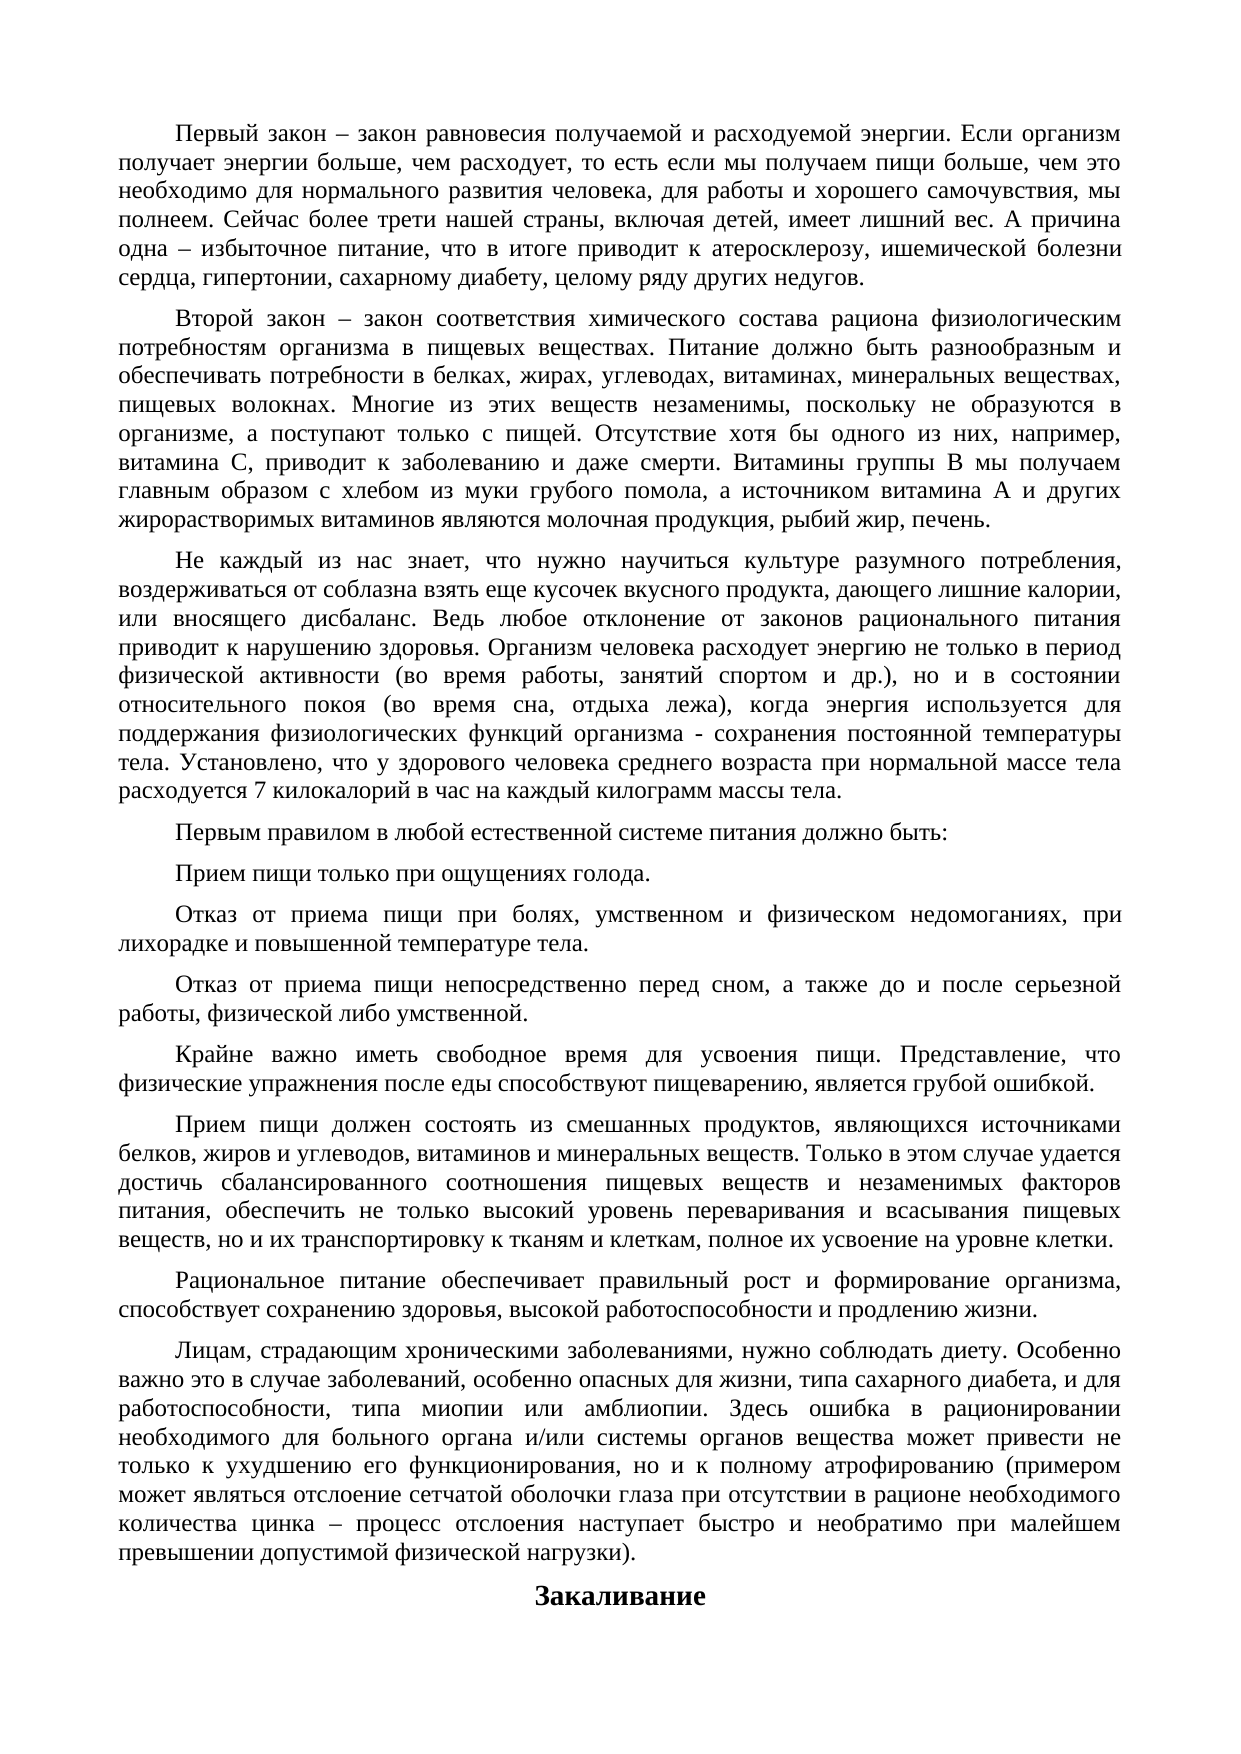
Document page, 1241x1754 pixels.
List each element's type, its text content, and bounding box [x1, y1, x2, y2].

text Не каждый из нас знает, что нужно научиться культуре разумного потребления, воздерживаться от соблазна взять еще кусочек вкусного продукта, дающего лишние калории, или вносящего дисбаланс. Ведь любое отклонение от законов рационального питания приводит к нарушению здоровья. Организм человека расходует энергию не только в период физической активности (во время работы, занятий спортом и др.), но и в состоянии относительного покоя (во время сна, отдыха лежа), когда энергия используется для поддержания физиологических функций организма - сохранения постоянной температуры тела. Установлено, что у здорового человека среднего возраста при нормальной массе тела расходуется 7 килокалорий в час на каждый килограмм массы тела. [118, 546, 1122, 804]
text Лицам, страдающим хроническими заболеваниями, нужно соблюдать диету. Особенно важно это в случае заболеваний, особенно опасных для жизни, типа сахарного диабета, и для работоспособности, типа миопии или амблиопии. Здесь ошибка в рационировании необходимого для больного органа и/или системы органов вещества может привести не только к ухудшению его функционирования, но и к полному атрофированию (примером может являться отслоение сетчатой оболочки глаза при отсутствии в рационе необходимого количества цинка – процесс отслоения наступает быстро и необратимо при малейшем превышении допустимой физической нагрузки). [118, 1336, 1122, 1566]
text Второй закон – закон соответствия химического состава рациона физиологическим потребностям организма в пищевых веществах. Питание должно быть разнообразным и обеспечивать потребности в белках, жирах, углеводах, витаминах, минеральных веществах, пищевых волокнах. Многие из этих веществ незаменимы, поскольку не образуются в организме, а поступают только с пищей. Отсутствие хотя бы одного из них, например, витамина С, приводит к заболеванию и даже смерти. Витамины группы В мы получаем главным образом с хлебом из муки грубого помола, а источником витамина А и других жирорастворимых витаминов являются молочная продукция, рыбий жир, печень. [118, 303, 1122, 533]
text Рациональное питание обеспечивает правильный рост и формирование организма, способствует сохранению здоровья, высокой работоспособности и продлению жизни. [118, 1266, 1122, 1323]
text Закаливание [118, 1578, 1122, 1612]
text Отказ от приема пищи непосредственно перед сном, а также до и после серьезной работы, физической либо умственной. [118, 969, 1122, 1027]
text Прием пищи должен состоять из смешанных продуктов, являющихся источниками белков, жиров и углеводов, витаминов и минеральных веществ. Только в этом случае удается достичь сбалансированного соотношения пищевых веществ и незаменимых факторов питания, обеспечить не только высокий уровень переваривания и всасывания пищевых веществ, но и их транспортировку к тканям и клеткам, полное их усвоение на уровне клетки. [118, 1109, 1122, 1253]
text Отказ от приема пищи при болях, умственном и физическом недомоганиях, при лихорадке и повышенной температуре тела. [118, 899, 1122, 957]
text Первым правилом в любой естественной системе питания должно быть: [118, 817, 1122, 846]
text Прием пищи только при ощущениях голода. [118, 858, 1122, 887]
text Первый закон – закон равновесия получаемой и расходуемой энергии. Если организм получает энергии больше, чем расходует, то есть если мы получаем пищи больше, чем это необходимо для нормального развития человека, для работы и хорошего самочувствия, мы полнеем. Сейчас более трети нашей страны, включая детей, имеет лишний вес. А причина одна – избыточное питание, что в итоге приводит к атеросклерозу, ишемической болезни сердца, гипертонии, сахарному диабету, целому ряду других недугов. [118, 118, 1122, 291]
text Крайне важно иметь свободное время для усвоения пищи. Представление, что физические упражнения после еды способствуют пищеварению, является грубой ошибкой. [118, 1039, 1122, 1097]
